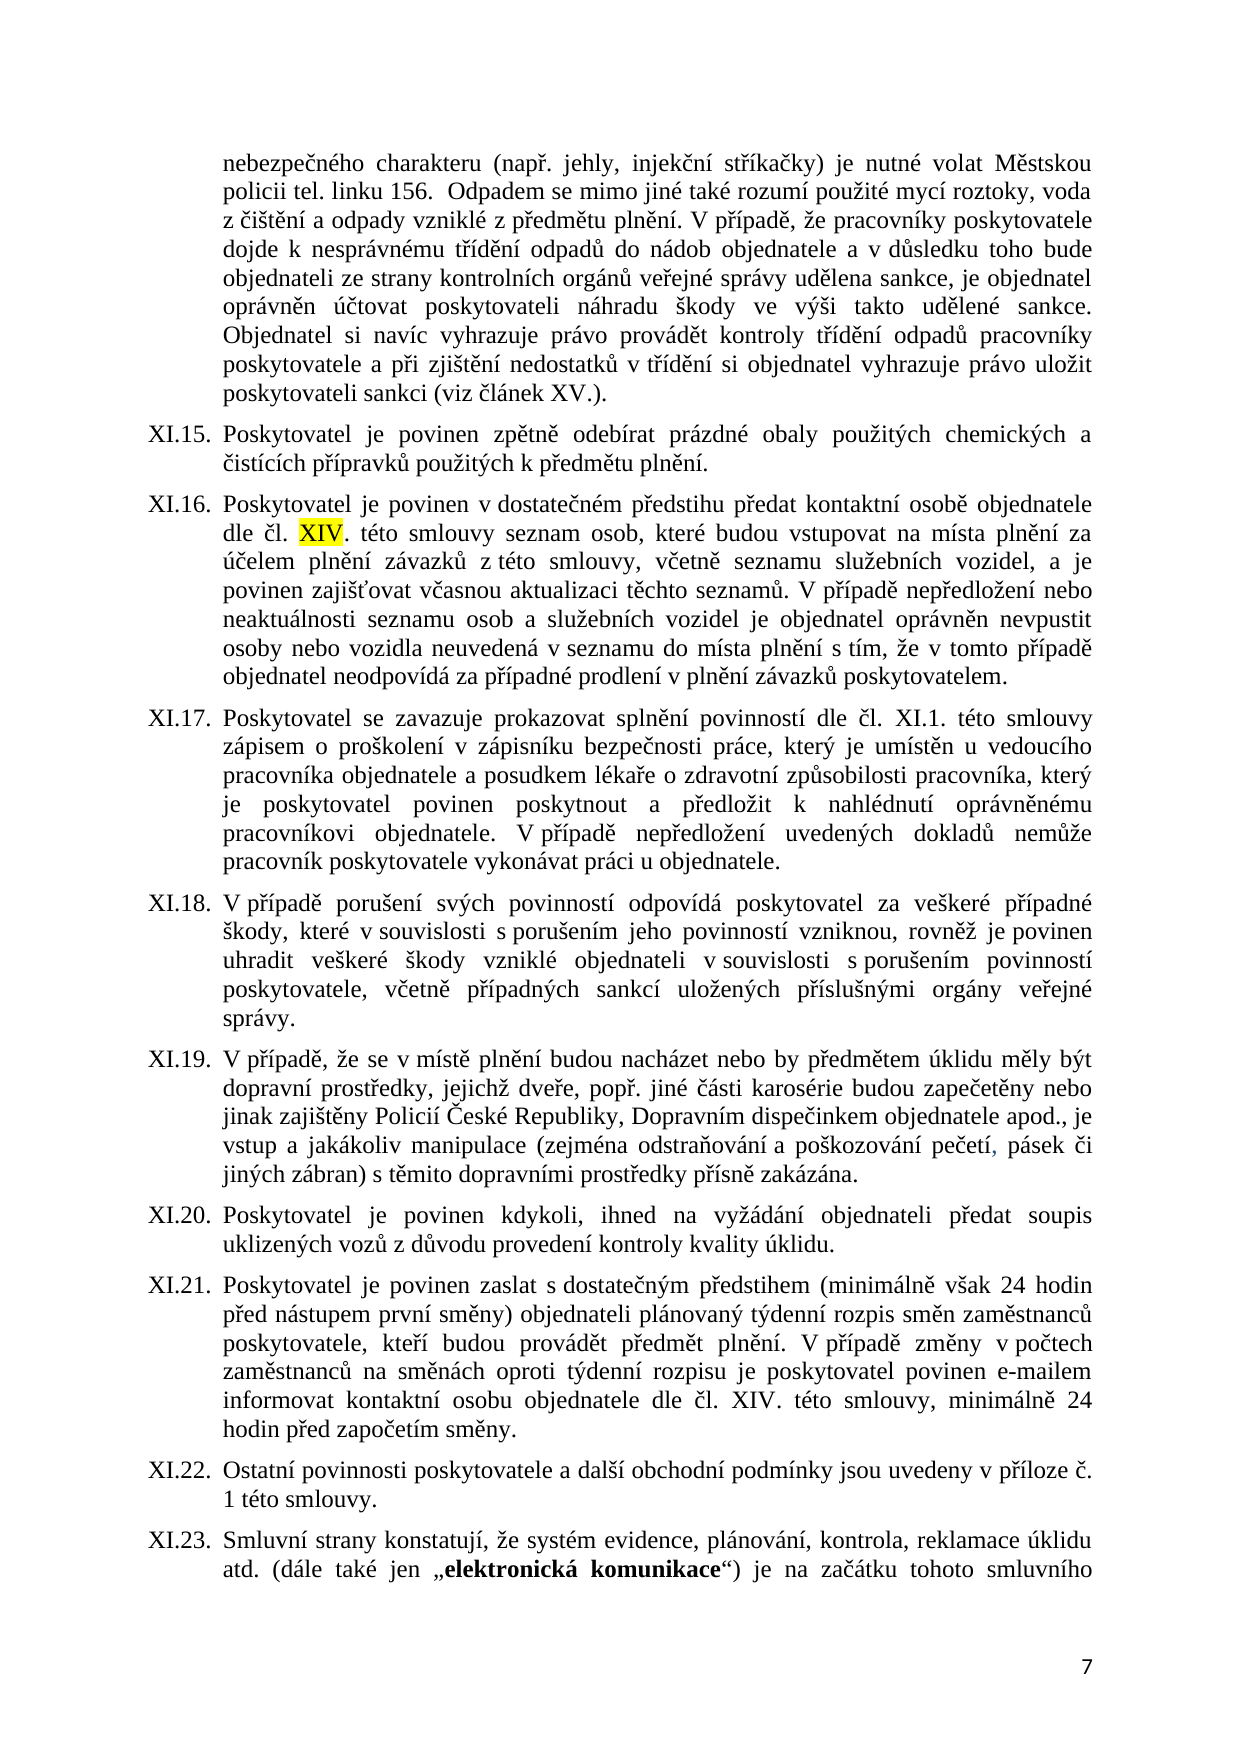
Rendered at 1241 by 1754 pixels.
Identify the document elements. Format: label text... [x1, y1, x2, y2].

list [148, 148, 1093, 406]
list V případě porušení svých povinností odpovídá poskytovatel za veškeré případné škody, které v souvislosti s porušením jeho povinností vzniknou, rovněž je povinen uhradit veškeré škody vzniklé objednateli v souvislosti s porušením povinností poskytovatele, včetně případných sankcí uložených příslušnými orgány veřejné správy. [148, 888, 1093, 1031]
list Poskytovatel je povinen kdykoli, ihned na vyžádání objednateli předat soupis uklizených vozů z důvodu provedení kontroly kvality úklidu. [148, 1200, 1093, 1258]
list Poskytovatel je povinen v dostatečném předstihu předat kontaktní osobě objednatele dle čl. XI. této smlouvy seznam osob, které budou vstupovat na místa plnění za účelem plnění závazků z této smlouvy, včetně seznamu služebních vozidel, a je povinen zajišťovat včasnou aktualizaci těchto seznamů. V případě nepředložení nebo neaktuálnosti seznamu osob a služebních vozidel je objednatel oprávněn nevpustit osoby nebo vozidla neuvedená v seznamu do místa plnění s tím, že v tomto případě objednatel neodpovídá za případné prodlení v plnění závazků poskytovatelem. [148, 489, 1093, 690]
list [148, 1525, 1093, 1583]
list Poskytovatel je povinen zpětně odebírat prázdné obaly použitých chemických a čistících přípravků použitých k předmětu plnění. [148, 419, 1093, 476]
list V případě, že se v místě plnění budou nacházet nebo by předmětem úklidu měly být dopravní prostředky, jejichž dveře, popř. jiné části karosérie budou zapečetěny nebo jinak zajištěny Policií České Republiky, Dopravním dispečinkem objednatele apod., je vstup a jakákoliv manipulace (zejména odstraňování a poškozování pečetí, pásek či jiných zábran) s těmito dopravními prostředky přísně zakázána. [148, 1044, 1093, 1188]
list Ostatní povinnosti poskytovatele a další obchodní podmínky jsou uvedeny v příloze č. 1 této smlouvy. [148, 1455, 1093, 1513]
list Poskytovatel je povinen zaslat s dostatečným předstihem (minimálně však 24 hodin před nástupem první směny) objednateli plánovaný týdenní rozpis směn zaměstnanců poskytovatele, kteří budou provádět předmět plnění. V případě změny v počtech zaměstnanců na směnách oproti týdenní rozpisu je poskytovatel povinen e-mailem informovat kontaktní osobu objednatele dle čl. XI. této smlouvy, minimálně 24 hodin před započetím směny. [148, 1270, 1093, 1443]
list Poskytovatel se zavazuje prokazovat splnění povinností dle čl. 8.1. této smlouvy zápisem o proškolení v zápisníku bezpečnosti práce, který je umístěn u vedoucího pracovníka objednatele a posudkem lékaře o zdravotní způsobilosti pracovníka, který je poskytovatel povinen poskytnout a předložit k nahlédnutí oprávněnému pracovníkovi objednatele. V případě nepředložení uvedených dokladů nemůže pracovník poskytovatele vykonávat práci u objednatele. [148, 703, 1093, 875]
